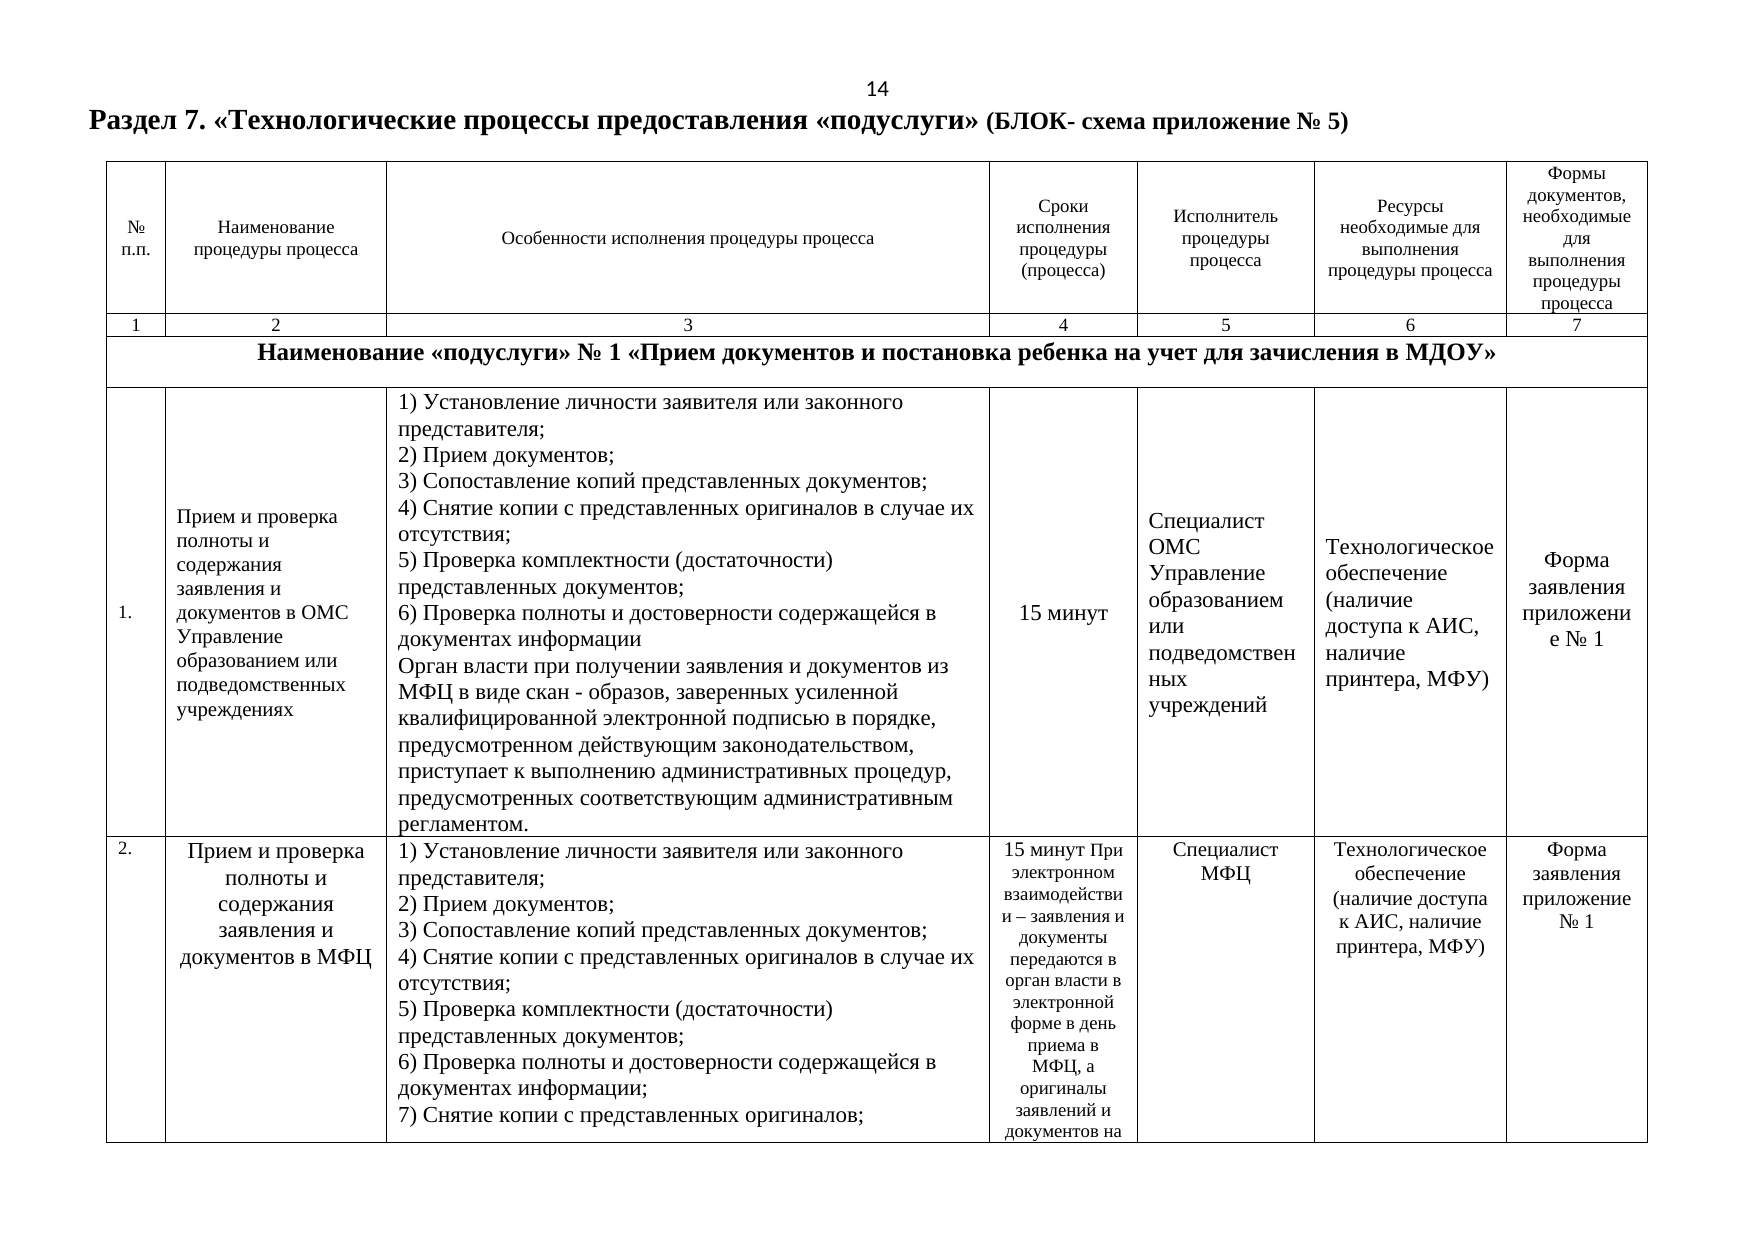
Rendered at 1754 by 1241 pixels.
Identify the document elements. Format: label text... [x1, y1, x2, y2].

table_header Ресурсы необходимые для выполнения процедуры процесса [1315, 162, 1506, 313]
table_cell [107, 837, 165, 1142]
text Раздел 7. «Технологические процессы предоставления «подуслуги» (БЛОК- схема приложение № 5) [89, 102, 1665, 135]
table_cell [166, 837, 386, 1142]
table_cell 15 минут [990, 388, 1137, 836]
table_cell 5 [1138, 314, 1314, 336]
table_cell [1507, 837, 1647, 1142]
table_cell Наименование «подуслуги» № 1 «Прием документов и постановка ребенка на учет для зачисления в МДОУ» [107, 337, 1647, 387]
table_cell Специалист ОМС Управление образованием или подведомственных учреждений [1138, 388, 1314, 836]
table_header Исполнитель процедуры процесса [1138, 162, 1314, 313]
table_header Особенности исполнения процедуры процесса [387, 162, 989, 313]
table_header № п.п. [107, 162, 165, 313]
table_cell 2 [166, 314, 386, 336]
table_header Наименование процедуры процесса [166, 162, 386, 313]
table_cell Форма заявления приложение № 1 [1507, 388, 1647, 836]
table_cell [1315, 837, 1506, 1142]
table_cell Прием и проверка полноты и содержания заявления и документов в ОМС Управление образованием или подведомственных учреждениях [166, 388, 386, 836]
table_cell 6 [1315, 314, 1506, 336]
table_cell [387, 837, 989, 1142]
table_cell 3 [387, 314, 989, 336]
table_cell 7 [1507, 314, 1647, 336]
table_cell Специалист МФЦ [1138, 837, 1314, 1142]
table_header Сроки исполнения процедуры (процесса) [990, 162, 1137, 313]
table_cell 4 [990, 314, 1137, 336]
table_cell Технологическое обеспечение (наличие доступа к АИС, наличие принтера, МФУ) [1315, 388, 1506, 836]
table_cell 1) Установление личности заявителя или законного представителя; 2) Прием документов; 3) Сопоставление копий представленных документов; 4) Снятие копии с представленных оригиналов в случае их отсутствия; 5) Проверка комплектности (достаточности) представленных документов; 6) Проверка полноты и достоверности содержащейся в документах информации Орган власти при получении заявления и документов из МФЦ в виде скан - образов, заверенных усиленной квалифицированной электронной подписью в порядке, предусмотренном действующим законодательством, приступает к выполнению административных процедур, предусмотренных соответствующим административным регламентом. [387, 388, 989, 836]
table_header Формы документов, необходимые для выполнения процедуры процесса [1507, 162, 1647, 313]
table_cell [107, 388, 165, 836]
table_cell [990, 837, 1137, 1142]
table_cell 1 [107, 314, 165, 336]
